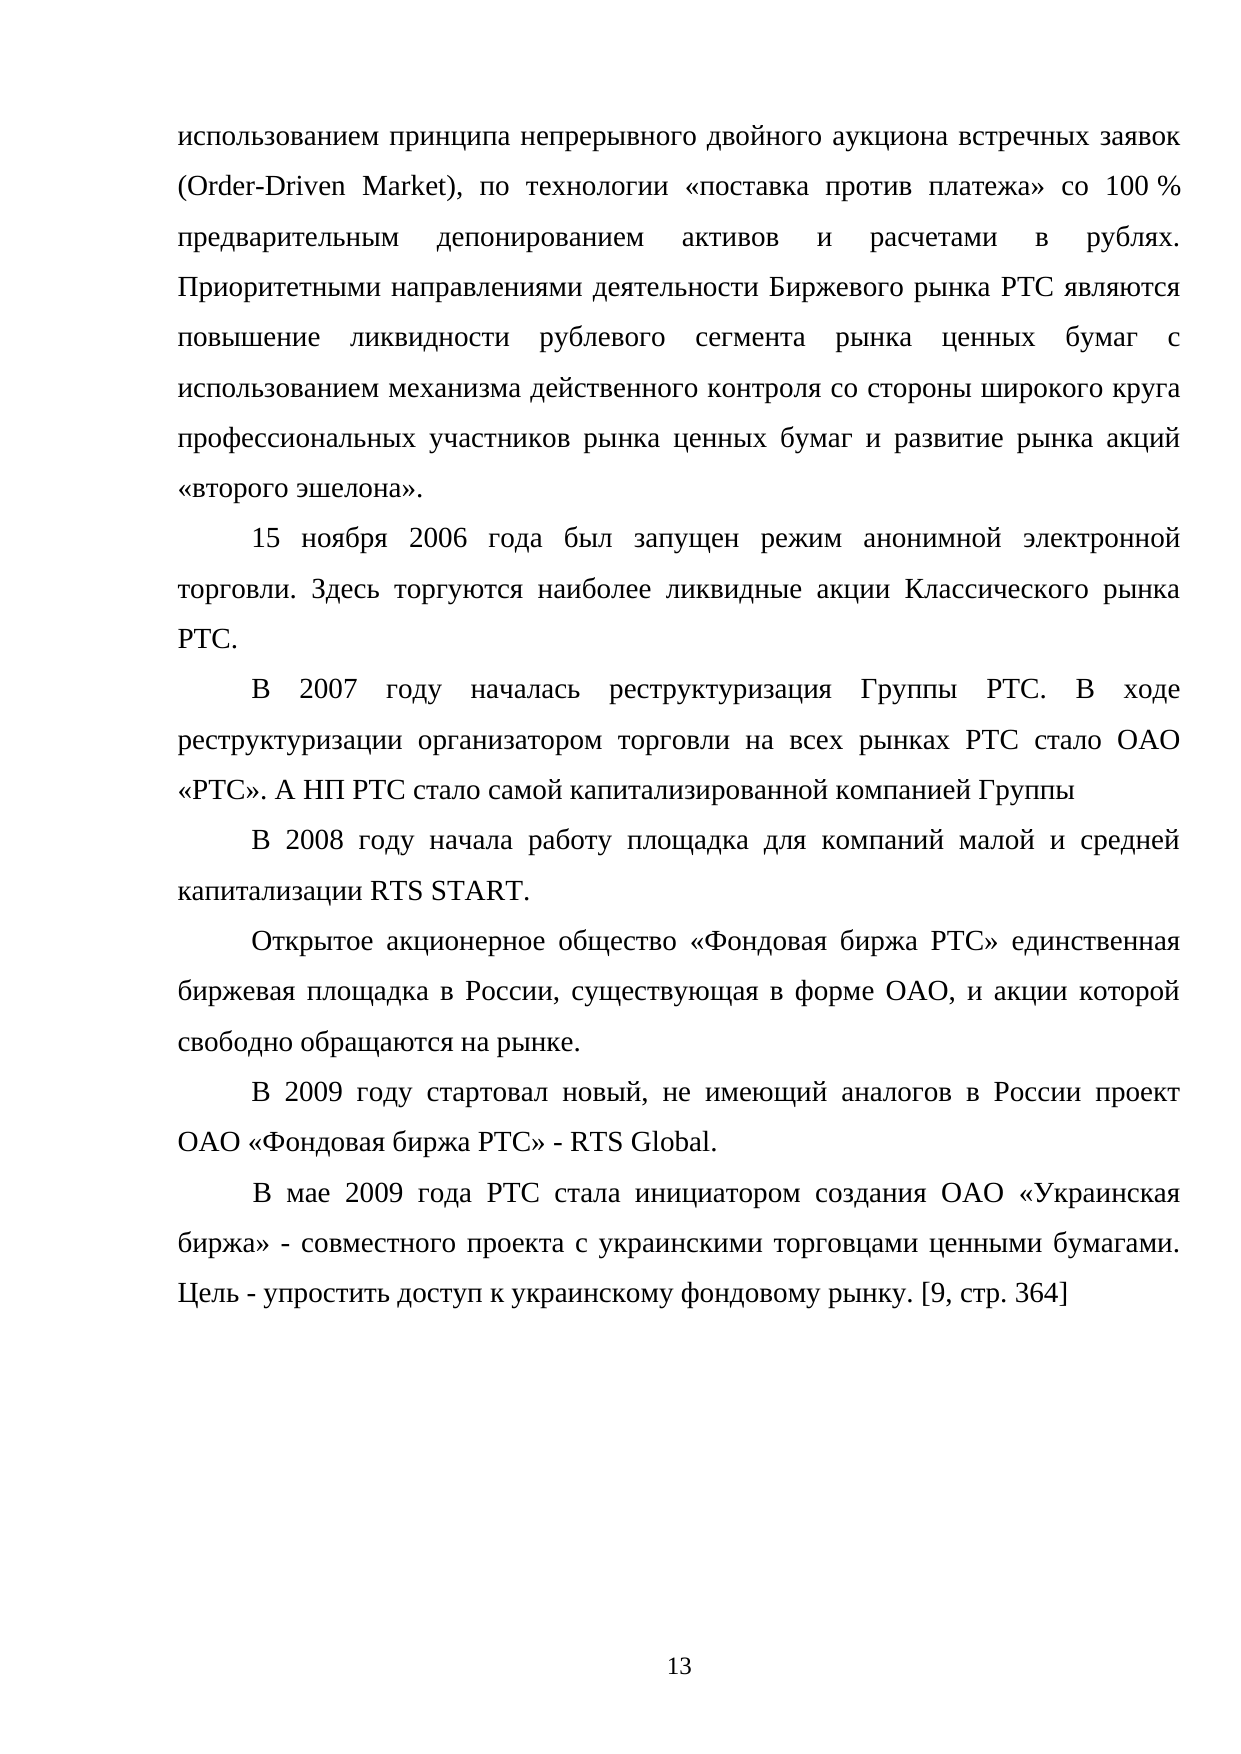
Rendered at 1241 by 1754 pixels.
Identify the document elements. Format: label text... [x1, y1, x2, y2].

text В 2008 году начала работу площадка для компаний малой и средней капитализации RTS START. [177, 822, 1181, 906]
text В мае 2009 года РТС стала инициатором создания ОАО «Украинская биржа» - совместного проекта с украинскими торговцами ценными бумагами. Цель - упростить доступ к украинскому фондовому рынку. [9, стр. 364] [177, 1175, 1181, 1309]
text В 2009 году стартовал новый, не имеющий аналогов в России проект ОАО «Фондовая биржа РТС» - RTS Global. [177, 1074, 1181, 1158]
text Открытое акционерное общество «Фондовая биржа РТС» единственная биржевая площадка в России, существующая в форме ОАО, и акции которой свободно обращаются на рынке. [177, 923, 1181, 1057]
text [177, 118, 1181, 504]
text В 2007 году началась реструктуризация Группы РТС. В ходе реструктуризации организатором торговли на всех рынках РТС стало ОАО «РТС». А НП РТС стало самой капитализированной компанией Группы [177, 672, 1181, 806]
text был запущен режим анонимной электронной торговли. Здесь торгуются наиболее ликвидные акции Классического рынка РТС. [177, 521, 1181, 655]
